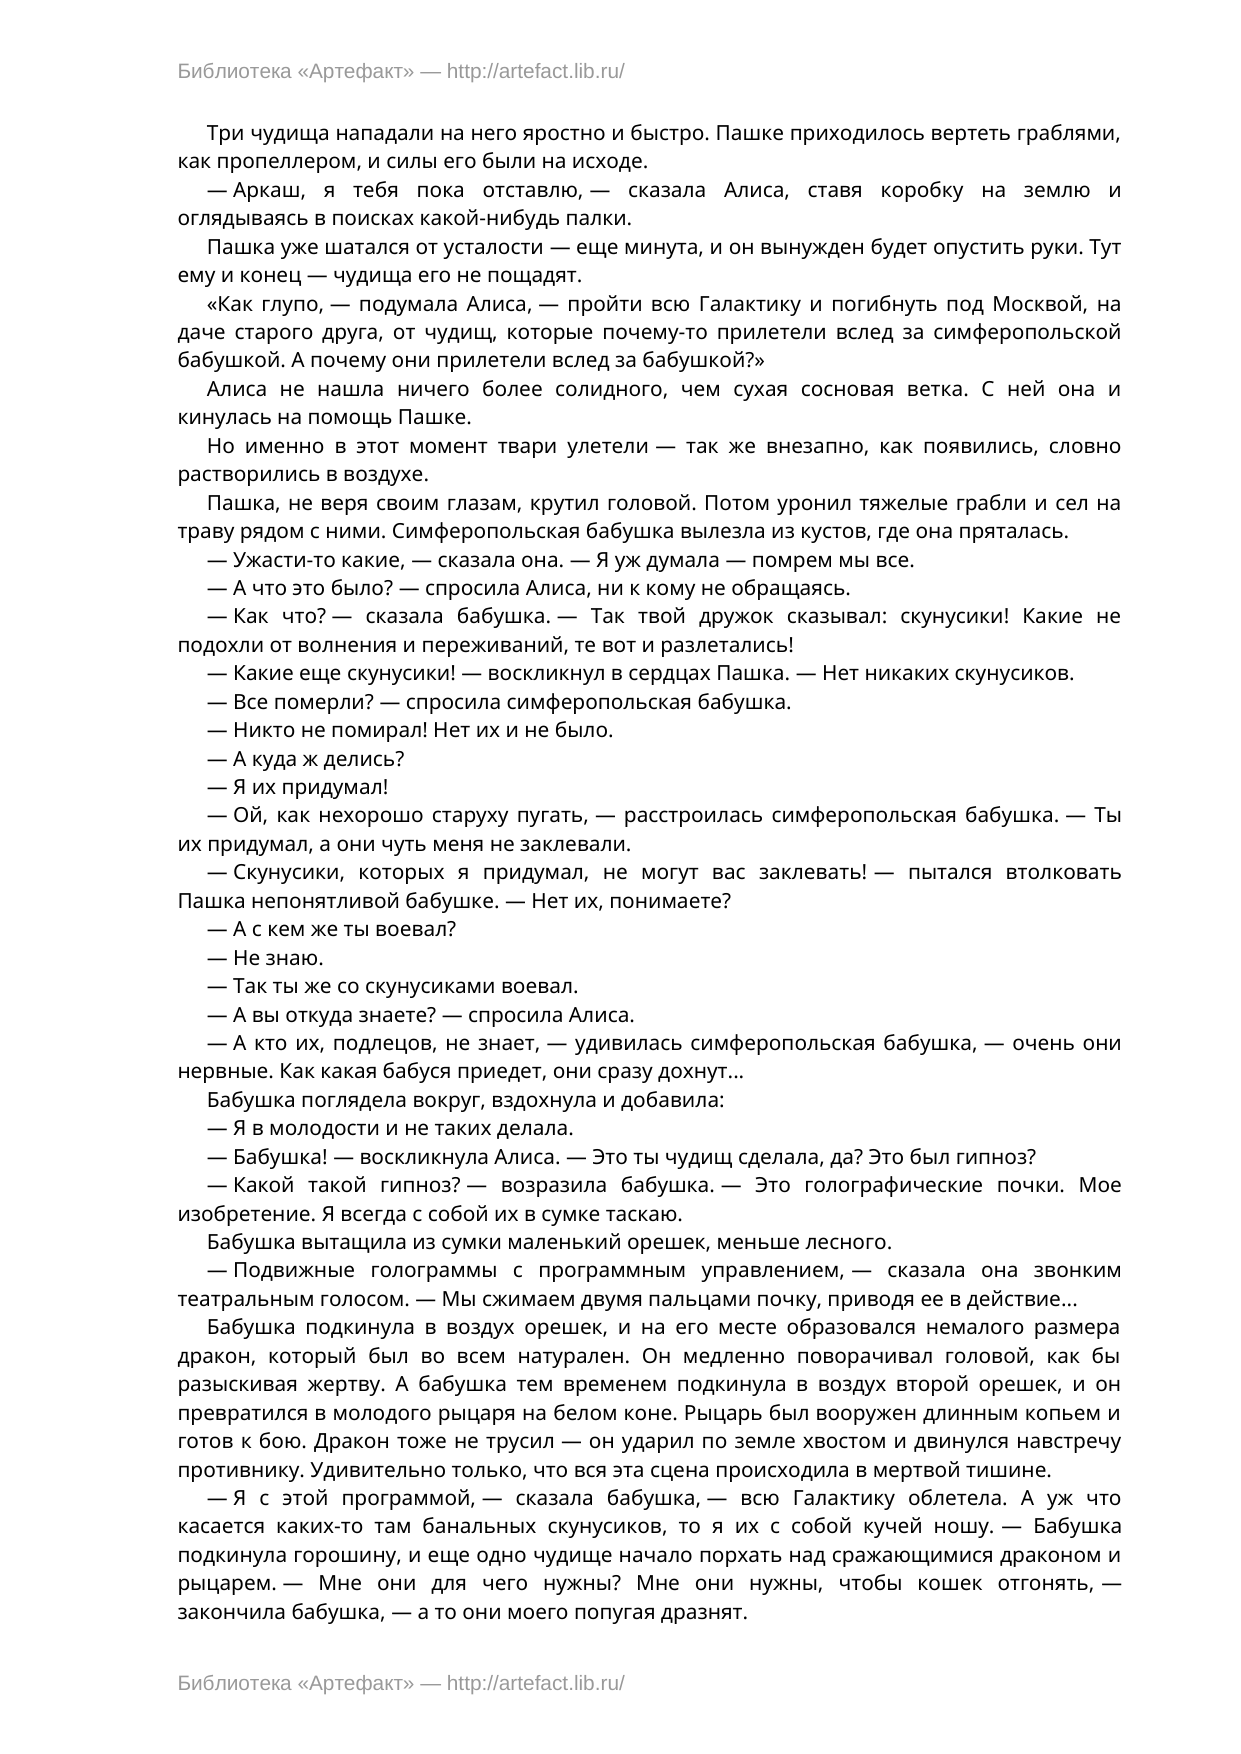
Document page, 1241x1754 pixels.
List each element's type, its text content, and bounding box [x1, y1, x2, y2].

text — Аркаш, я тебя пока отставлю, — сказала Алиса, ставя коробку на землю и оглядываясь в поисках какой-нибудь палки. [177, 175, 1122, 232]
text — Не знаю. [177, 943, 1122, 971]
text — Ой, как нехорошо старуху пугать, — расстроилась симферопольская бабушка. — Ты их придумал, а они чуть меня не заклевали. [177, 801, 1122, 857]
text — Я их придумал! [177, 772, 1122, 801]
text «Как глупо, — подумала Алиса, — пройти всю Галактику и погибнуть под Москвой, на даче старого друга, от чудищ, которые почему-то прилетели вслед за симферопольской бабушкой. А почему они прилетели вслед за бабушкой?» [177, 289, 1122, 374]
text — А кто их, подлецов, не знает, — удивилась симферопольская бабушка, — очень они нервные. Как какая бабуся приедет, они сразу дохнут... [177, 1028, 1122, 1085]
text — А что это было? — спросила Алиса, ни к кому не обращаясь. [177, 573, 1122, 602]
text — Подвижные голограммы с программным управлением, — сказала она звонким театральным голосом. — Мы сжимаем двумя пальцами почку, приводя ее в действие... [177, 1256, 1122, 1312]
text — Все померли? — спросила симферопольская бабушка. [177, 687, 1122, 715]
text — А вы откуда знаете? — спросила Алиса. [177, 1000, 1122, 1028]
text — Ужасти-то какие, — сказала она. — Я уж думала — помрем мы все. [177, 545, 1122, 573]
text Пашка, не веря своим глазам, крутил головой. Потом уронил тяжелые грабли и сел на траву рядом с ними. Симферопольская бабушка вылезла из кустов, где она пряталась. [177, 488, 1122, 545]
text — Никто не помирал! Нет их и не было. [177, 715, 1122, 744]
text — Какие еще скунусики! — воскликнул в сердцах Пашка. — Нет никаких скунусиков. [177, 658, 1122, 687]
text Бабушка вытащила из сумки маленький орешек, меньше лесного. [177, 1227, 1122, 1256]
text Алиса не нашла ничего более солидного, чем сухая сосновая ветка. С ней она и кинулась на помощь Пашке. [177, 374, 1122, 431]
text — Бабушка! — воскликнула Алиса. — Это ты чудищ сделала, да? Это был гипноз? [177, 1142, 1122, 1170]
text — А куда ж делись? [177, 744, 1122, 772]
text — Как что? — сказала бабушка. — Так твой дружок сказывал: скунусики! Какие не подохли от волнения и переживаний, те вот и разлетались! [177, 602, 1122, 658]
text Пашка уже шатался от усталости — еще минута, и он вынужден будет опустить руки. Тут ему и конец — чудища его не пощадят. [177, 232, 1122, 289]
text — Я в молодости и не таких делала. [177, 1113, 1122, 1142]
text — Так ты же со скунусиками воевал. [177, 971, 1122, 1000]
text — Я с этой программой, — сказала бабушка, — всю Галактику облетела. А уж что касается каких-то там банальных скунусиков, то я их с собой кучей ношу. — Бабушка подкинула горошину, и еще одно чудище начало порхать над сражающимися драконом и рыцарем. — Мне они для чего нужны? Мне они нужны, чтобы кошек отгонять, — закончила бабушка, — а то они моего попугая дразнят. [177, 1483, 1122, 1625]
text Бабушка подкинула в воздух орешек, и на его месте образовался немалого размера дракон, который был во всем натурален. Он медленно поворачивал головой, как бы разыскивая жертву. А бабушка тем временем подкинула в воздух второй орешек, и он превратился в молодого рыцаря на белом коне. Рыцарь был вооружен длинным копьем и готов к бою. Дракон тоже не трусил — он ударил по земле хвостом и двинулся навстречу противнику. Удивительно только, что вся эта сцена происходила в мертвой тишине. [177, 1312, 1122, 1483]
text Но именно в этот момент твари улетели — так же внезапно, как появились, словно растворились в воздухе. [177, 431, 1122, 488]
text — А с кем же ты воевал? [177, 914, 1122, 943]
text — Какой такой гипноз? — возразила бабушка. — Это голографические почки. Мое изобретение. Я всегда с собой их в сумке таскаю. [177, 1170, 1122, 1227]
text Три чудища нападали на него яростно и быстро. Пашке приходилось вертеть граблями, как пропеллером, и силы его были на исходе. [177, 118, 1122, 175]
text — Скунусики, которых я придумал, не могут вас заклевать! — пытался втолковать Пашка непонятливой бабушке. — Нет их, понимаете? [177, 857, 1122, 914]
text Бабушка поглядела вокруг, вздохнула и добавила: [177, 1085, 1122, 1113]
